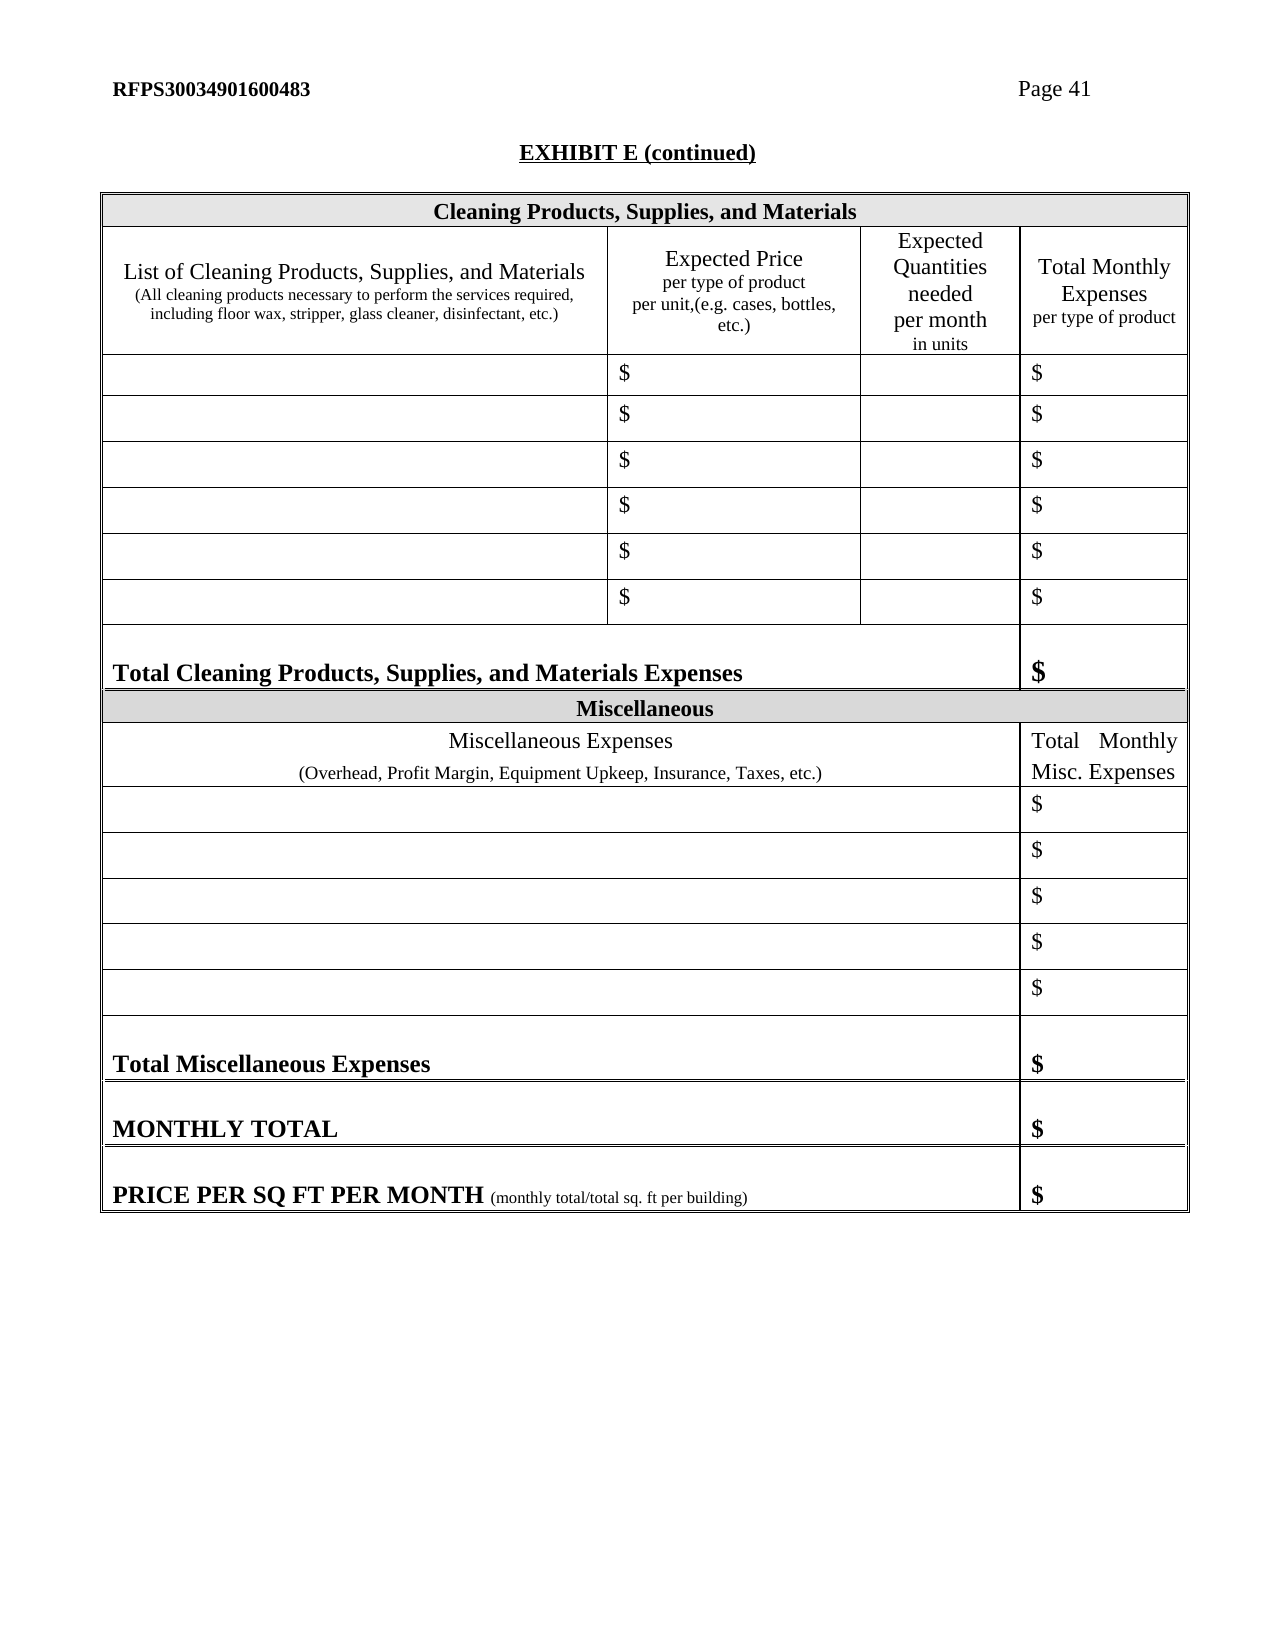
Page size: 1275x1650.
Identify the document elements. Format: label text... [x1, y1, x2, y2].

table_cell [861, 488, 1019, 533]
table_cell $ [608, 488, 860, 533]
table_cell $ [608, 534, 860, 578]
table_header Cleaning Products, Supplies, and Materials [103, 195, 1187, 226]
table_cell $ [1021, 396, 1187, 441]
table_cell [103, 534, 607, 578]
table_cell Total Monthly Misc. Expenses [1021, 723, 1187, 786]
table_cell Price per Sq Ft per Month (monthly total/total sq. ft per building) [101, 1144, 1019, 1210]
table_cell $ [1021, 355, 1187, 395]
table_cell List of Cleaning Products, Supplies, and Materials (All cleaning products necessary to perform the services required, including floor wax, stripper, glass cleaner, disinfectant, etc.) [103, 227, 607, 354]
table_cell [103, 970, 1019, 1015]
table_cell Miscellaneous [101, 688, 1189, 722]
table_cell $ [608, 442, 860, 487]
table_cell $ [608, 355, 860, 395]
table_cell [103, 879, 1019, 923]
table_cell [103, 396, 607, 441]
table_cell [861, 355, 1019, 395]
table_cell Expected Quantities needed per month in units [861, 227, 1019, 354]
table_cell $ [1021, 442, 1187, 487]
table_cell $ [1021, 1016, 1187, 1078]
table_cell [103, 442, 607, 487]
table_cell $ [1021, 833, 1187, 877]
table_cell Expected Price per type of product per unit,(e.g. cases, bottles, etc.) [608, 227, 860, 354]
table_cell $ [1021, 879, 1187, 923]
table_cell $ [1021, 970, 1187, 1015]
table_cell $ [1021, 924, 1187, 969]
table_cell [103, 355, 607, 395]
table_cell $ [1021, 580, 1187, 624]
table_cell [103, 580, 607, 624]
table_cell Total Cleaning Products, Supplies, and Materials Expenses [103, 625, 1019, 688]
table_cell $ [1021, 1144, 1189, 1210]
table_cell [103, 787, 1019, 832]
table_cell $ [1021, 488, 1187, 533]
text EXHIBIT E (continued) [112, 140, 1162, 165]
table_cell Total Monthly Expenses per type of product [1021, 227, 1187, 354]
table_cell [103, 488, 607, 533]
table_cell Total Miscellaneous Expenses [103, 1016, 1019, 1078]
table_cell [103, 833, 1019, 877]
table_cell $ [608, 396, 860, 441]
table_cell $ [608, 580, 860, 624]
table_cell $ [1021, 534, 1187, 578]
table_cell [861, 534, 1019, 578]
table_cell [861, 396, 1019, 441]
table_cell [861, 442, 1019, 487]
table_cell Miscellaneous Expenses (Overhead, Profit Margin, Equipment Upkeep, Insurance, Taxes, etc.) [103, 723, 1019, 786]
table_cell [103, 924, 1019, 969]
table_cell $ [1021, 787, 1187, 832]
table_cell $ [1021, 1079, 1187, 1144]
table_cell [861, 580, 1019, 624]
table_cell MONTHLY TOTAL [103, 1079, 1019, 1144]
table_cell $ [1021, 625, 1187, 688]
